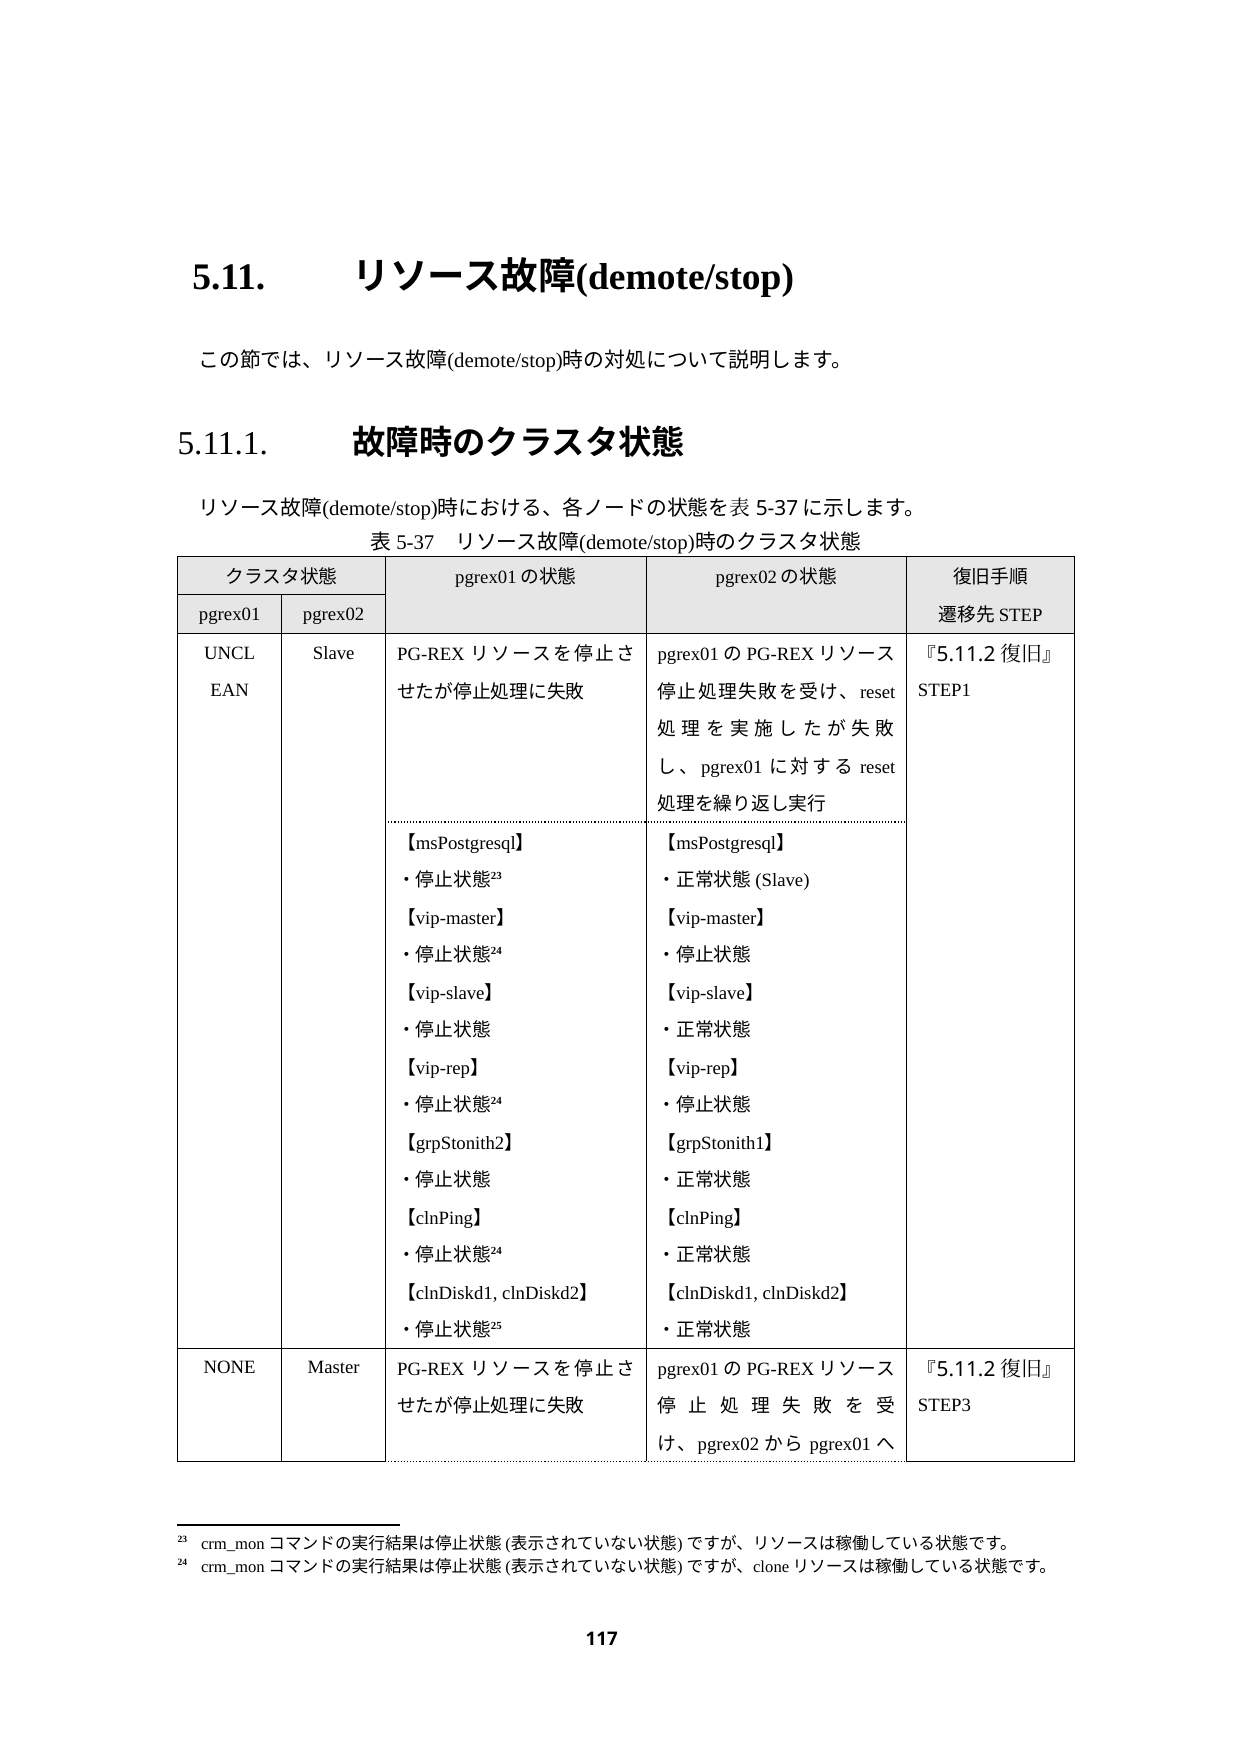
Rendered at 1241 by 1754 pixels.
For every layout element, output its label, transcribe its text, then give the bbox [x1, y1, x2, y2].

text リソース故障(demote/stop)時における、各ノードの状態を表 5-14に示します。 [177, 488, 1054, 526]
table_header pgrex01の状態 [386, 557, 646, 633]
table_cell 『5.11.2 復旧』 STEP3 [907, 1349, 1074, 1461]
table_cell Slave [282, 634, 385, 1347]
table_cell UNCL EAN [178, 634, 281, 1347]
table_cell 『5.11.2 復旧』 STEP1 [907, 634, 1074, 1347]
table_cell pgrex01のPG-REXリソース停止処理失敗を受け、reset処理を実施したが失敗し、pgrex01に対するreset処理を繰り返し実行 [647, 634, 906, 821]
table_cell 【msPostgresql】 ・正常状態 (Slave) 【vip-master】 ・停止状態 【vip-slave】 ・正常状態 【vip-rep】 ・停止状態 【grpStonith1】 ・正常状態 【clnPing】 ・正常状態 【clnDiskd1, clnDiskd2】 ・正常状態 [647, 821, 906, 1347]
subtitle 故障時のクラスタ状態 [177, 403, 1063, 478]
table_header pgrex02の状態 [647, 557, 906, 633]
table_cell 【msPostgresql】 ・停止状態 【vip-master】 ・停止状態24 【vip-slave】 ・停止状態 【vip-rep】 ・停止状態24 【grpStonith2】 ・停止状態 【clnPing】 ・停止状態 【clnDiskd1, clnDiskd2】 ・停止状態25 [386, 821, 646, 1347]
text この節では、リソース故障(demote/stop)時の対処について説明します。 [177, 340, 1054, 378]
subtitle リソース故障(demote/stop) [192, 236, 1063, 311]
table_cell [647, 1349, 906, 1461]
table_cell PG-REXリソースを停止させたが停止処理に失敗 [386, 634, 646, 821]
table_header 復旧手順 遷移先STEP [907, 557, 1074, 633]
table_cell Master [282, 1349, 385, 1461]
text 表 5-14 リソース故障(demote/stop)時のクラスタ状態 [177, 526, 1054, 556]
table_cell pgrex02 [282, 595, 385, 633]
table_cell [386, 1349, 646, 1461]
table_cell pgrex01 [178, 595, 281, 633]
table_header クラスタ状態 [178, 557, 385, 594]
table_cell NONE [178, 1349, 281, 1461]
